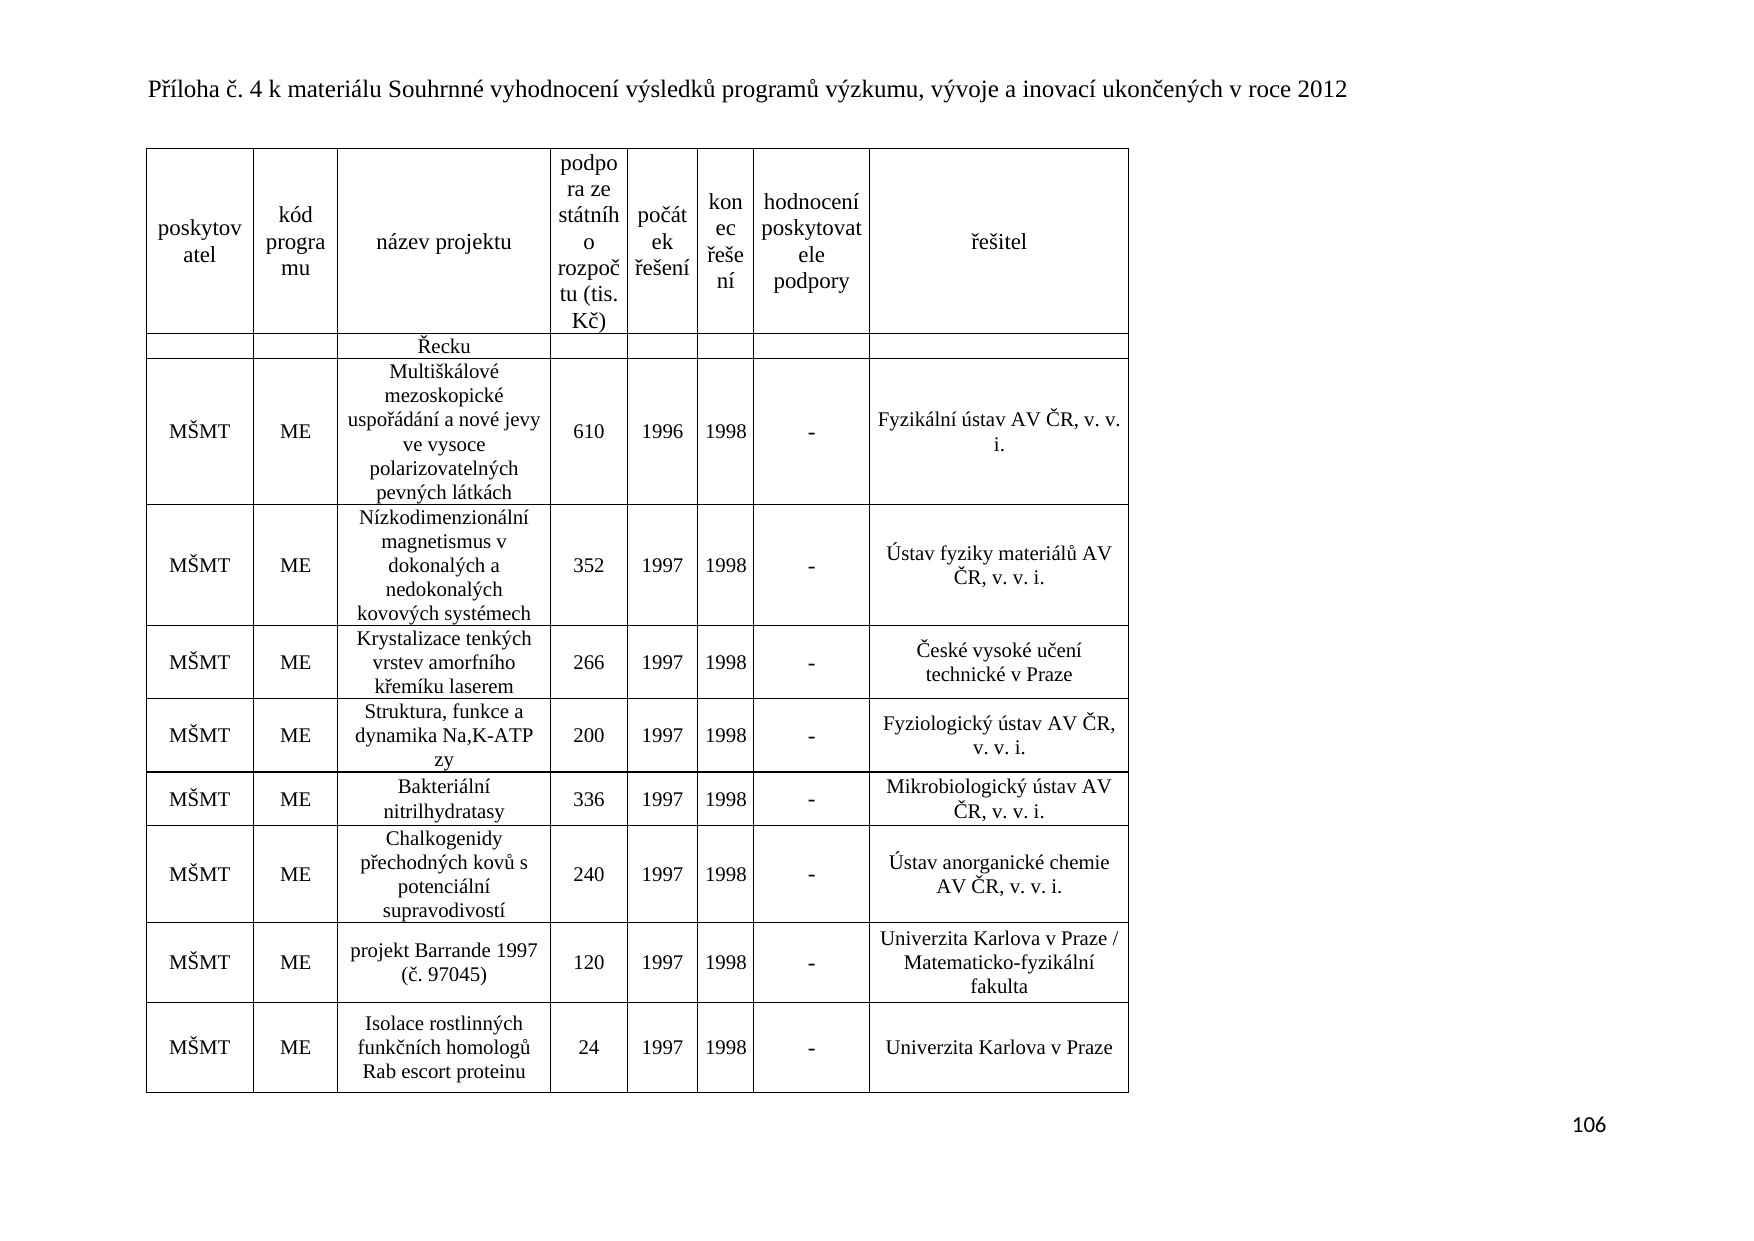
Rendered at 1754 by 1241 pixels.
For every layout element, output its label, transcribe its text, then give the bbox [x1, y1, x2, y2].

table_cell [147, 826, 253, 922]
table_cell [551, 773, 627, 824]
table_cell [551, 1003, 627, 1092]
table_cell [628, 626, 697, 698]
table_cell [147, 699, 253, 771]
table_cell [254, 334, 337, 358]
table_header poskytovatel [147, 149, 253, 333]
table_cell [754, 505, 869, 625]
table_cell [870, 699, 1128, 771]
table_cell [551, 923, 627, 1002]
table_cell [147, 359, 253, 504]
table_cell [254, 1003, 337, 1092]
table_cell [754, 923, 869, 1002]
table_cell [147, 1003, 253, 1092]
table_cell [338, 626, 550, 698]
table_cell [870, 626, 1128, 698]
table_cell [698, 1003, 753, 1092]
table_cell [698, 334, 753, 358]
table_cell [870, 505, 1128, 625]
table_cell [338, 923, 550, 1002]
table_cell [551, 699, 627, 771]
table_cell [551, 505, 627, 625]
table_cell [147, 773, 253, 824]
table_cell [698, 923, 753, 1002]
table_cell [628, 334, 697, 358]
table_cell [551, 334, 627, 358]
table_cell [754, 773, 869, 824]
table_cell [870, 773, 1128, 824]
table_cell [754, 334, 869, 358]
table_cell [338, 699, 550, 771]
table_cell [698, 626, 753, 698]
table_header počátek řešení [628, 149, 697, 333]
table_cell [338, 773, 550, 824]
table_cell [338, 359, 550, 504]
table_header název projektu [338, 149, 550, 333]
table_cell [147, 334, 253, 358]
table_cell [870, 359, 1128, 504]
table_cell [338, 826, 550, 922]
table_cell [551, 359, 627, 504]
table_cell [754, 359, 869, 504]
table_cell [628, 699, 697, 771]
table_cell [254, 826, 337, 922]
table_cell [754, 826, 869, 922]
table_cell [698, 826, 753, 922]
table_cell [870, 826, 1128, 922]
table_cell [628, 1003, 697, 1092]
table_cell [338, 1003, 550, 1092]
table_header podpora ze státního rozpočtu (tis. Kč) [551, 149, 627, 333]
table_header konec řešení [698, 149, 753, 333]
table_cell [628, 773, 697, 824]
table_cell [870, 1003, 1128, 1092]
table_header řešitel [870, 149, 1128, 333]
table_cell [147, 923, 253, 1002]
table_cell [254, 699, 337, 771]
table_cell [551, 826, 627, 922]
table_header hodnocení poskytovatele podpory [754, 149, 869, 333]
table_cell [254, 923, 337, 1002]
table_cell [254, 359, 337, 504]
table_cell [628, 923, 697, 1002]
table_header kód programu [254, 149, 337, 333]
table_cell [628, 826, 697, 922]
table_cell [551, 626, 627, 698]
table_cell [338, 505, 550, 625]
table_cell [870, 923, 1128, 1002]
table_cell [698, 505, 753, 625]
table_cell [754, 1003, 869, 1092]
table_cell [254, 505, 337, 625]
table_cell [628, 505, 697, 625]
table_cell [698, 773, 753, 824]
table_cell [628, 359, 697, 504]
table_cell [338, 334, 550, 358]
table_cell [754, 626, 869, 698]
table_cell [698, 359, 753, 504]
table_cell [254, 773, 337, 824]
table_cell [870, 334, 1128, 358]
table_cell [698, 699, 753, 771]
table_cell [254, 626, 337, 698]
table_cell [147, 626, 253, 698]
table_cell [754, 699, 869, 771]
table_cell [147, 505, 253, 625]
